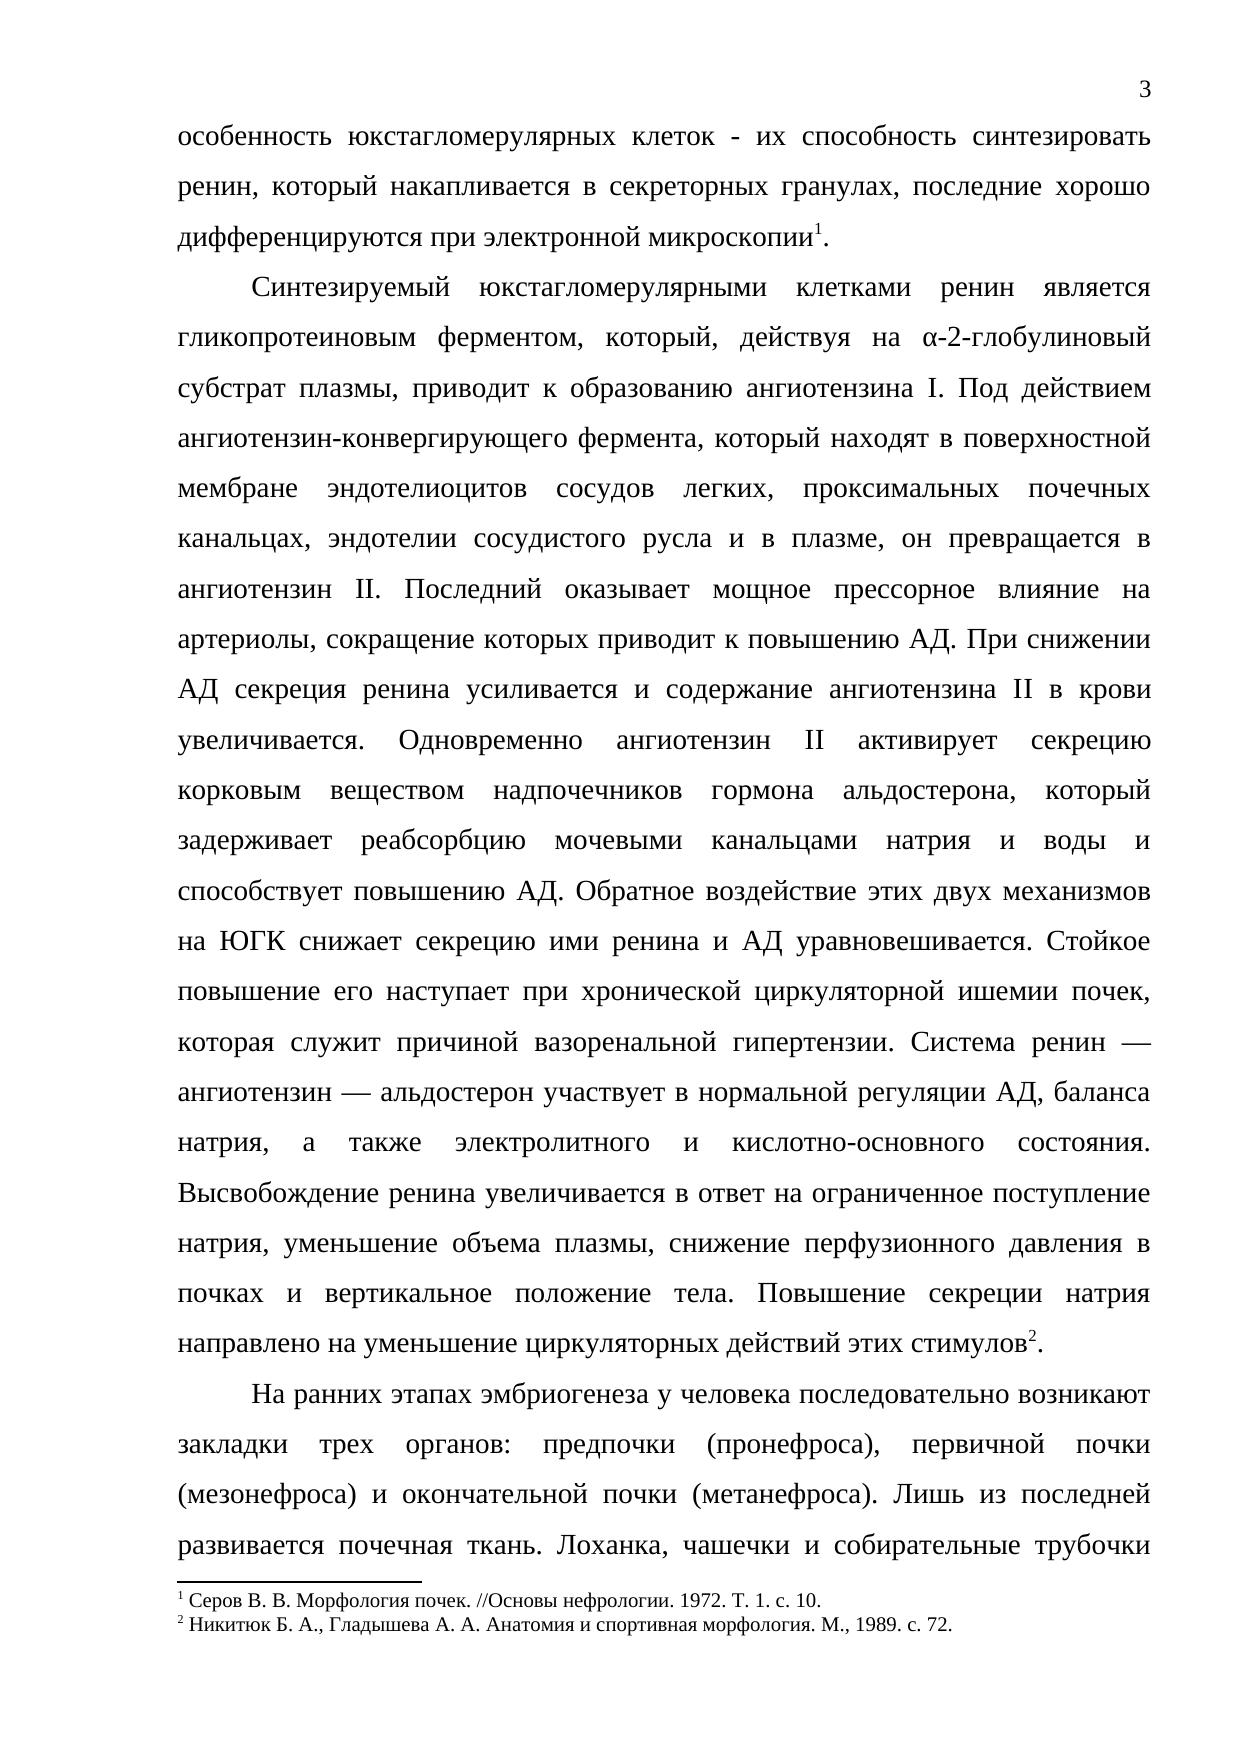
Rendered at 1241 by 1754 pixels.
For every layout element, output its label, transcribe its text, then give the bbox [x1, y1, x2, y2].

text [177, 118, 1152, 252]
text Синтезируемый юкстагломерулярными клетками ренин является гликопротеиновым ферментом, который, действуя на α-2-глобулиновый субстрат плазмы, приводит к образованию ангиотензина I. Под действием ангиотензин-конвергирующего фермента, который находят в поверхностной мембране эндотелиоцитов сосудов легких, проксимальных почечных канальцах, эндотелии сосудистого русла и в плазме, он превращается в ангиотензин II. Последний оказывает мощное прессорное влияние на артериолы, сокращение которых приводит к повышению АД. При снижении АД секреция ренина усиливается и содержание ангиотензина II в крови увеличивается. Одновременно ангиотензин II активирует секрецию корковым веществом надпочечников гормона альдостерона, который задерживает реабсорбцию мочевыми канальцами натрия и воды и способствует повышению АД. Обратное воздействие этих двух механизмов на ЮГК снижает секрецию ими ренина и АД уравновешивается. Стойкое повышение его наступает при хронической циркуляторной ишемии почек, которая служит причиной вазоренальной гипертензии. Система ренин — ангиотензин — альдостерон участвует в нормальной регуляции АД, баланса натрия, а также электролитного и кислотно-основного состояния. Высвобождение ренина увеличивается в ответ на ограниченное поступление натрия, уменьшение объема плазмы, снижение перфузионного давления в почках и вертикальное положение тела. Повышение секреции натрия направлено на уменьшение циркуляторных действий этих стимулов. [177, 269, 1152, 1359]
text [177, 1376, 1152, 1560]
